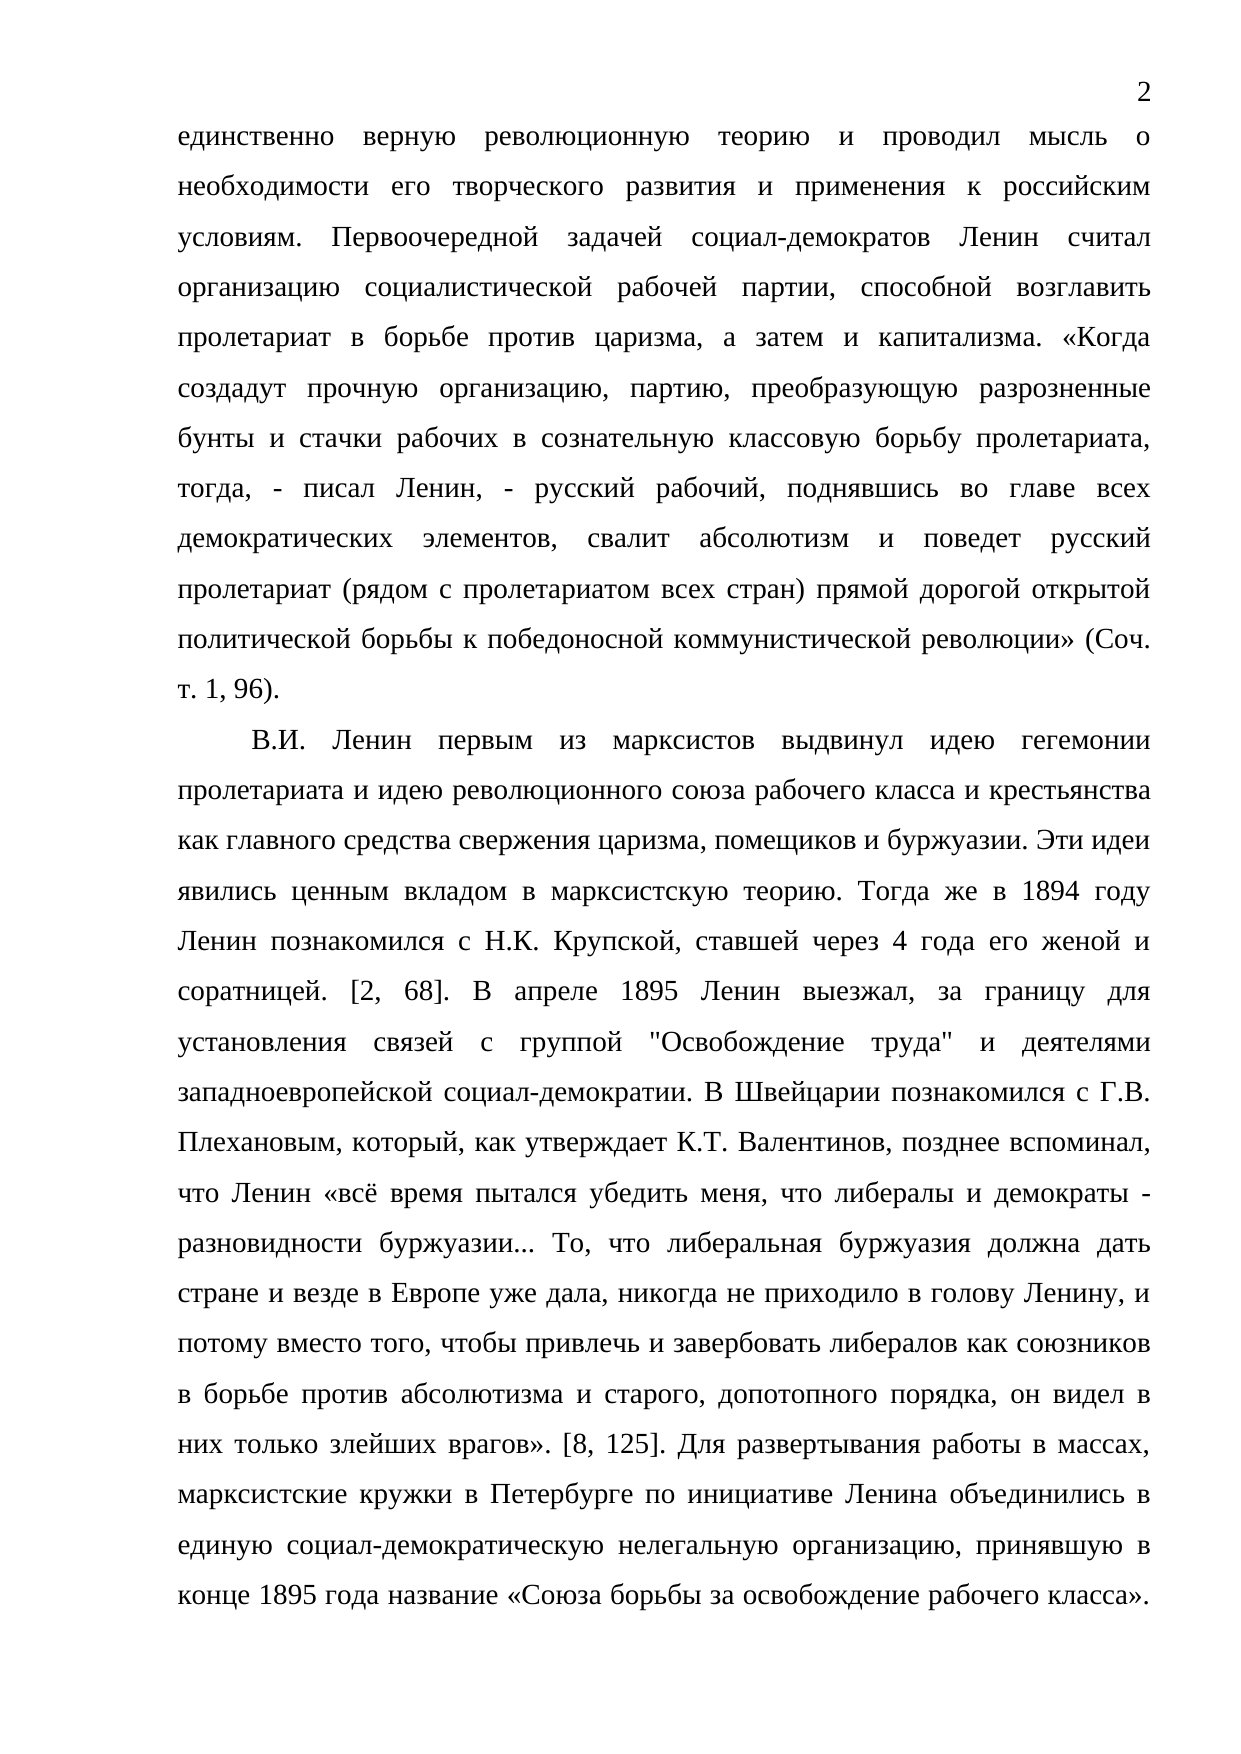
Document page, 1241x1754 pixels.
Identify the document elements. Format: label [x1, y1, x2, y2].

text [177, 722, 1152, 1611]
text [177, 118, 1152, 705]
